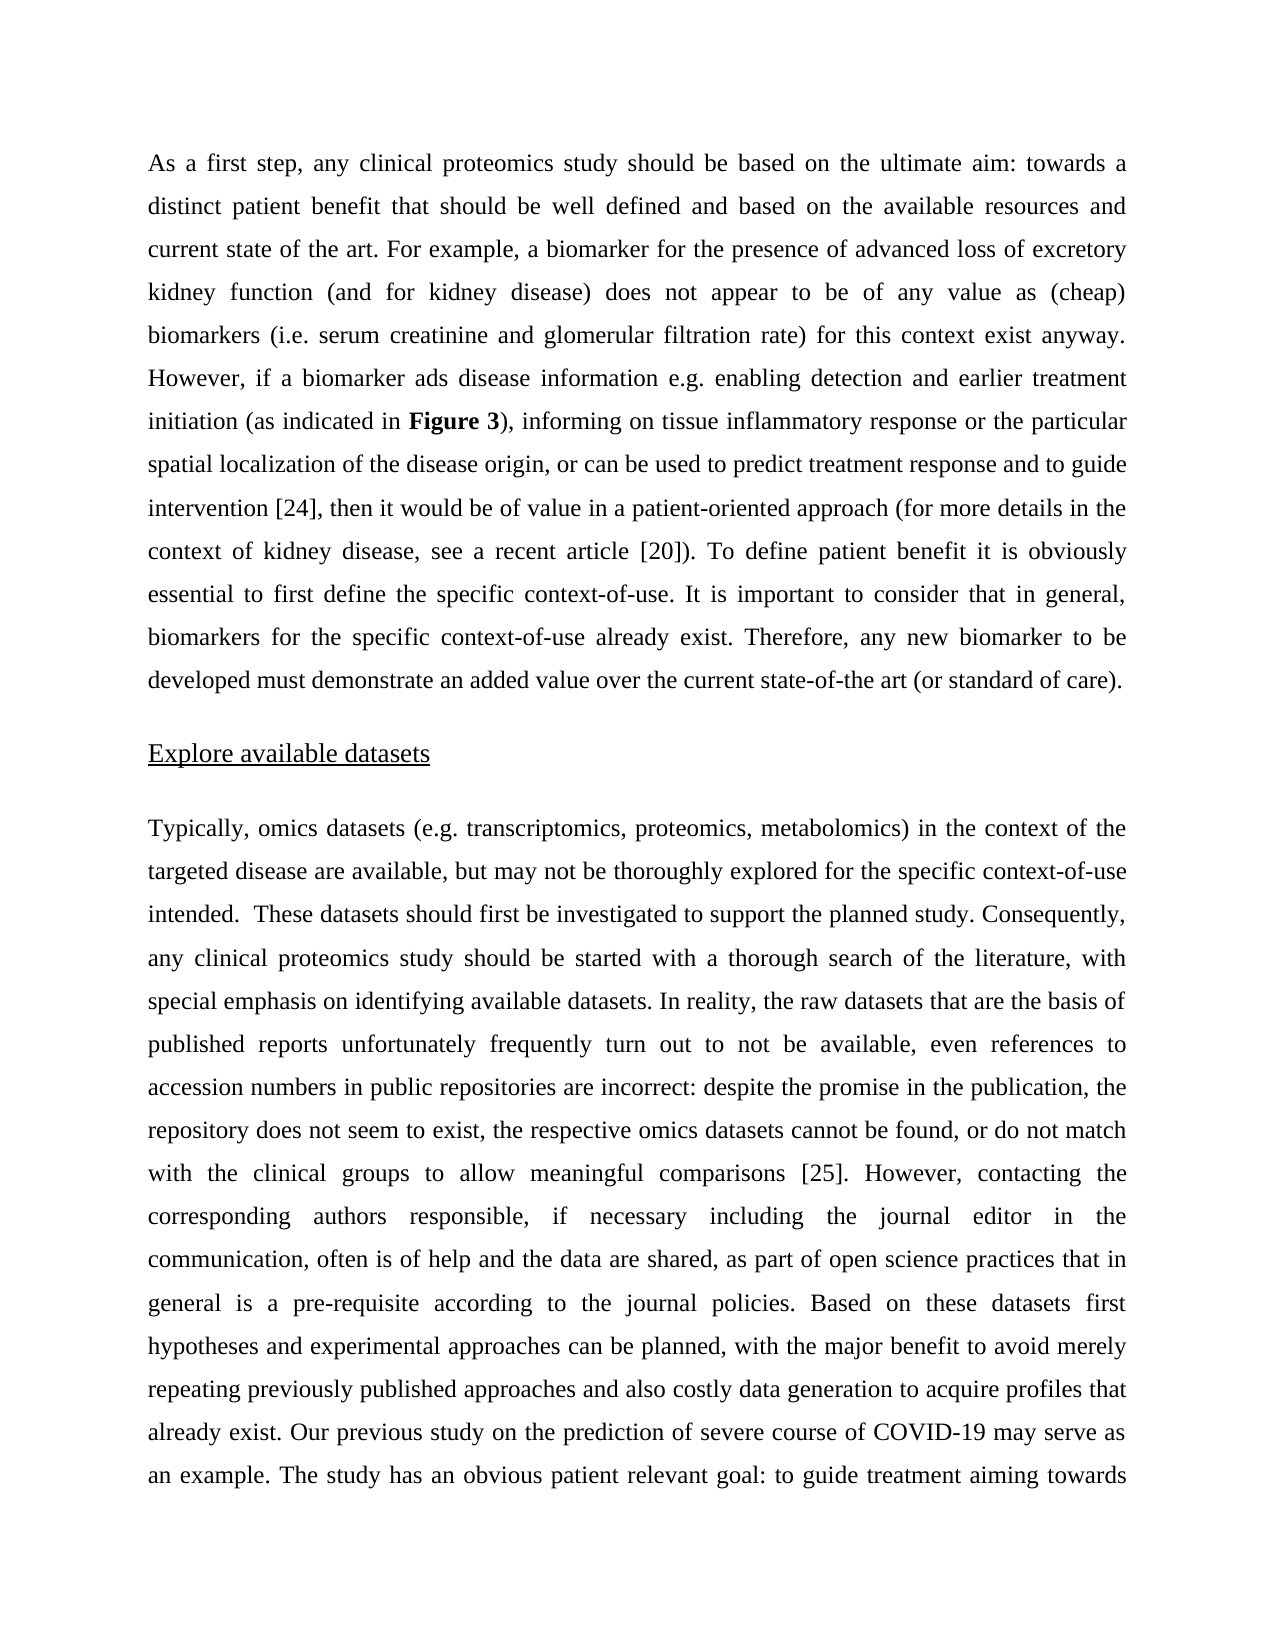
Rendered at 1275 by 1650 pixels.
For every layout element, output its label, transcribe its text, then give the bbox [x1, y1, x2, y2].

text As a first step, any clinical proteomics study should be based on the ultimate aim: towards a distinct patient benefit that should be well defined and based on the available resources and current state of the art. For example, a biomarker for the presence of advanced loss of excretory kidney function (and for kidney disease) does not appear to be of any value as (cheap) biomarkers (i.e. serum creatinine and glomerular filtration rate) for this context exist anyway. However, if a biomarker ads disease information e.g. enabling detection and earlier treatment initiation (as indicated in Figure 3), informing on tissue inflammatory response or the particular spatial localization of the disease origin, or can be used to predict treatment response and to guide intervention [24], then it would be of value in a patient-oriented approach (for more details in the context of kidney disease, see a recent article [20]). To define patient benefit it is obviously essential to first define the specific context-of-use. It is important to consider that in general, biomarkers for the specific context-of-use already exist. Therefore, any new biomarker to be developed must demonstrate an added value over the current state-of-the art (or standard of care). [148, 148, 1127, 694]
text Explore available datasets [148, 737, 1127, 768]
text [148, 813, 1127, 1489]
